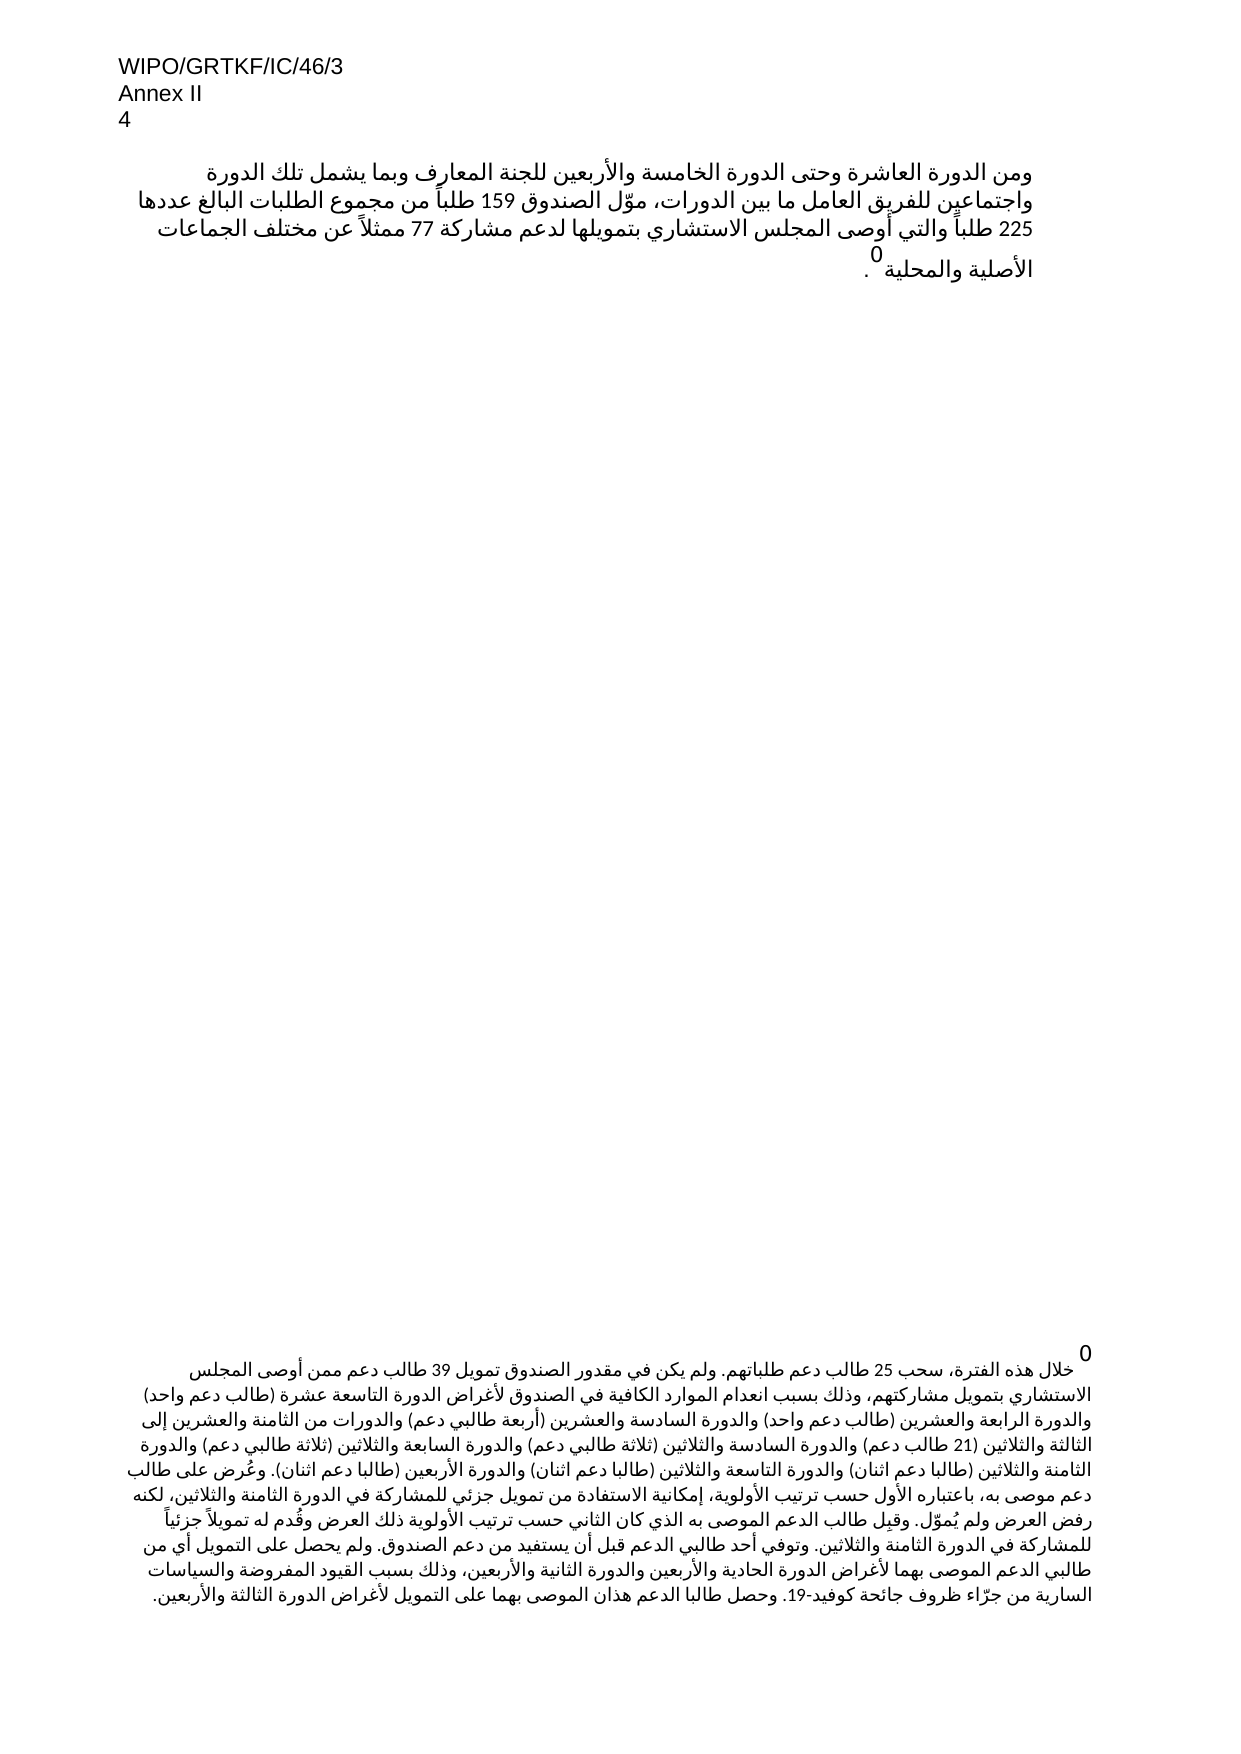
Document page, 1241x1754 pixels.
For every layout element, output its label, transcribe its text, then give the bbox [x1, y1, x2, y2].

text ومن الدورة العاشرة وحتى الدورة الخامسة والأربعين للجنة المعارف وبما يشمل تلك الدورة واجتماعين للفريق العامل ما بين الدورات، موّل الصندوق 159 طلباً من مجموع الطلبات البالغ عددها 225 طلباً والتي أوصى المجلس الاستشاري بتمويلها لدعم مشاركة 77 ممثلاً عن مختلف الجماعات الأصلية والمحلية. [118, 158, 1033, 286]
